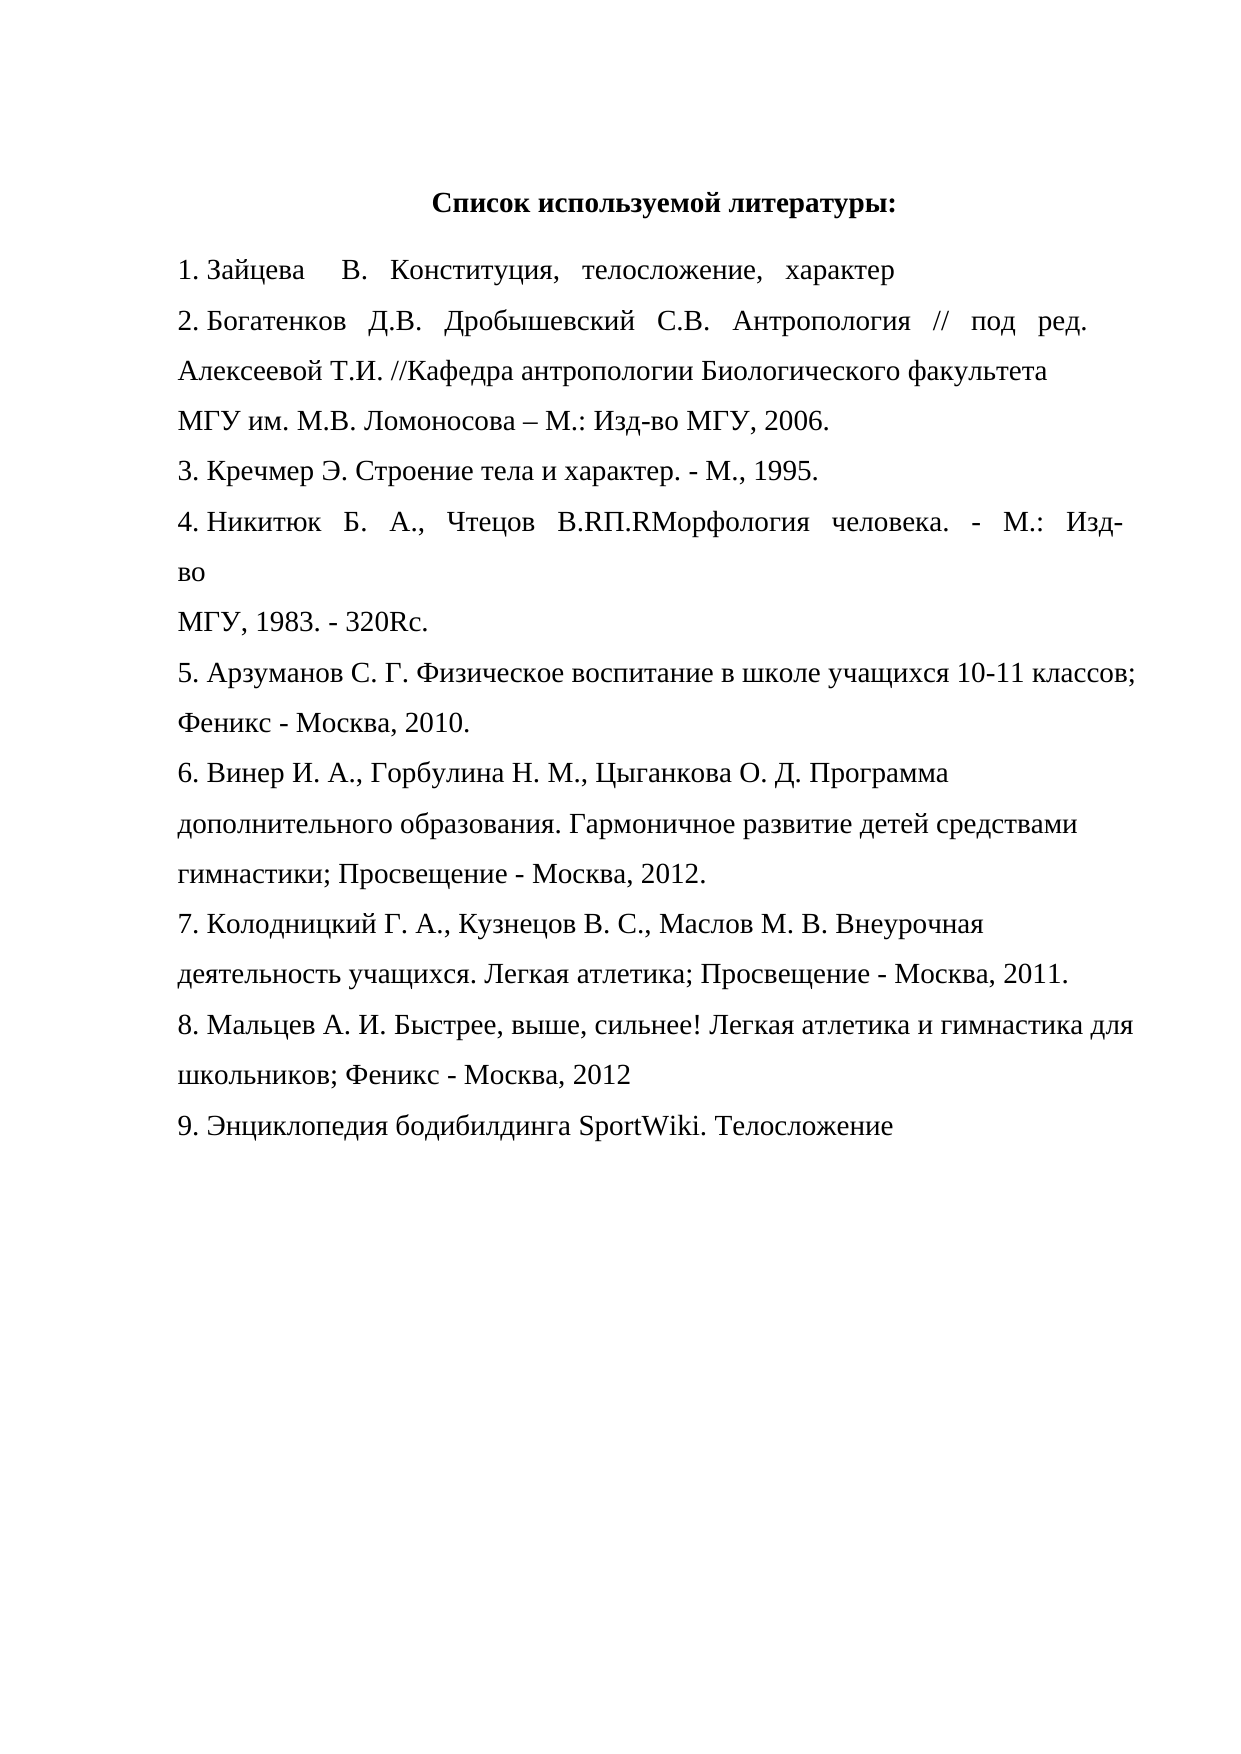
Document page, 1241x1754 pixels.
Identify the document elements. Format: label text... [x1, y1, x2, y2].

text 6. Винер И. А., Горбулина Н. М., Цыганкова О. Д. Программа дополнительного образования. Гармоничное развитие детей средствами гимнастики; Просвещение - Москва, 2012. [177, 755, 1152, 889]
text 2. Богатенков Д.В. Дробышевский С.В. Антропология // под ред. [177, 303, 1152, 336]
text 5. Арзуманов С. Г. Физическое воспитание в школе учащихся 10-11 классов; Феникс - Москва, 2010. [177, 655, 1152, 739]
text 9. Энциклопедия бодибилдинга SportWiki. Телосложение [177, 1108, 1152, 1141]
text МГУ им. М.В. Ломоносова – М.: Изд-во МГУ, 2006. [177, 403, 1152, 437]
text Алексеевой Т.И. //Кафедра антропологии Биологического факультета [177, 353, 1152, 386]
text 8. Мальцев А. И. Быстрее, выше, сильнее! Легкая атлетика и гимнастика для школьников; Феникс - Москва, 2012 [177, 1007, 1152, 1091]
text 1. Зайцева В. Конституция, телосложение, характер [177, 252, 1152, 286]
text Список используемой литературы: [177, 185, 1152, 219]
text 4. Никитюк Б. А., Чтецов В.RП.RМорфология человека. - М.: Изд-во [177, 504, 1152, 588]
text 3. Кречмер Э. Строение тела и характер. - М., 1995. [177, 453, 1152, 487]
text 7. Колодницкий Г. А., Кузнецов В. С., Маслов М. В. Внеурочная деятельность учащихся. Легкая атлетика; Просвещение - Москва, 2011. [177, 906, 1152, 990]
text МГУ, 1983. - 320Rс. [177, 604, 1152, 638]
